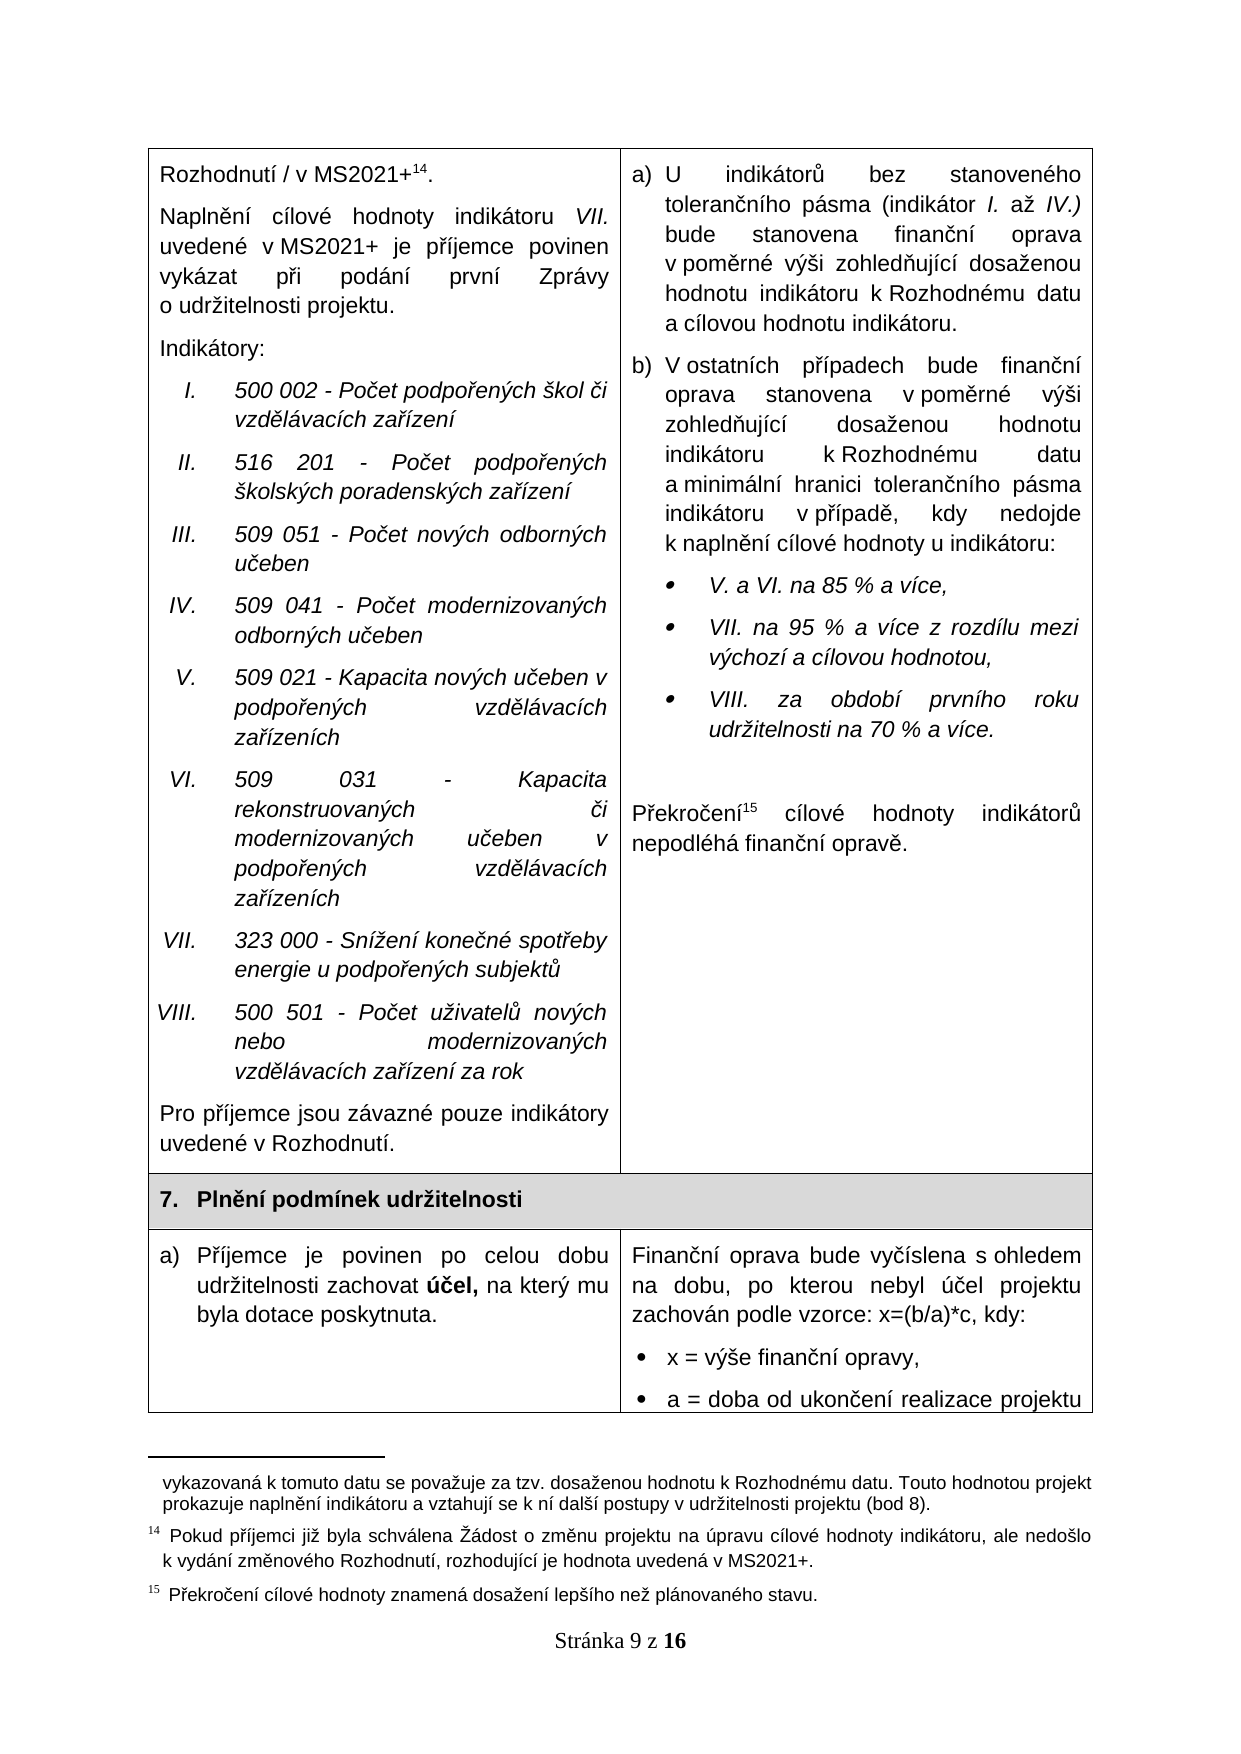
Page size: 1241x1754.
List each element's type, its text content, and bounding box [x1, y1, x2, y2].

table_cell Plnění podmínek udržitelnosti [149, 1174, 1092, 1228]
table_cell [621, 149, 1092, 1172]
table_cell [149, 149, 620, 1172]
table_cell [621, 1230, 1092, 1412]
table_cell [149, 1230, 620, 1412]
